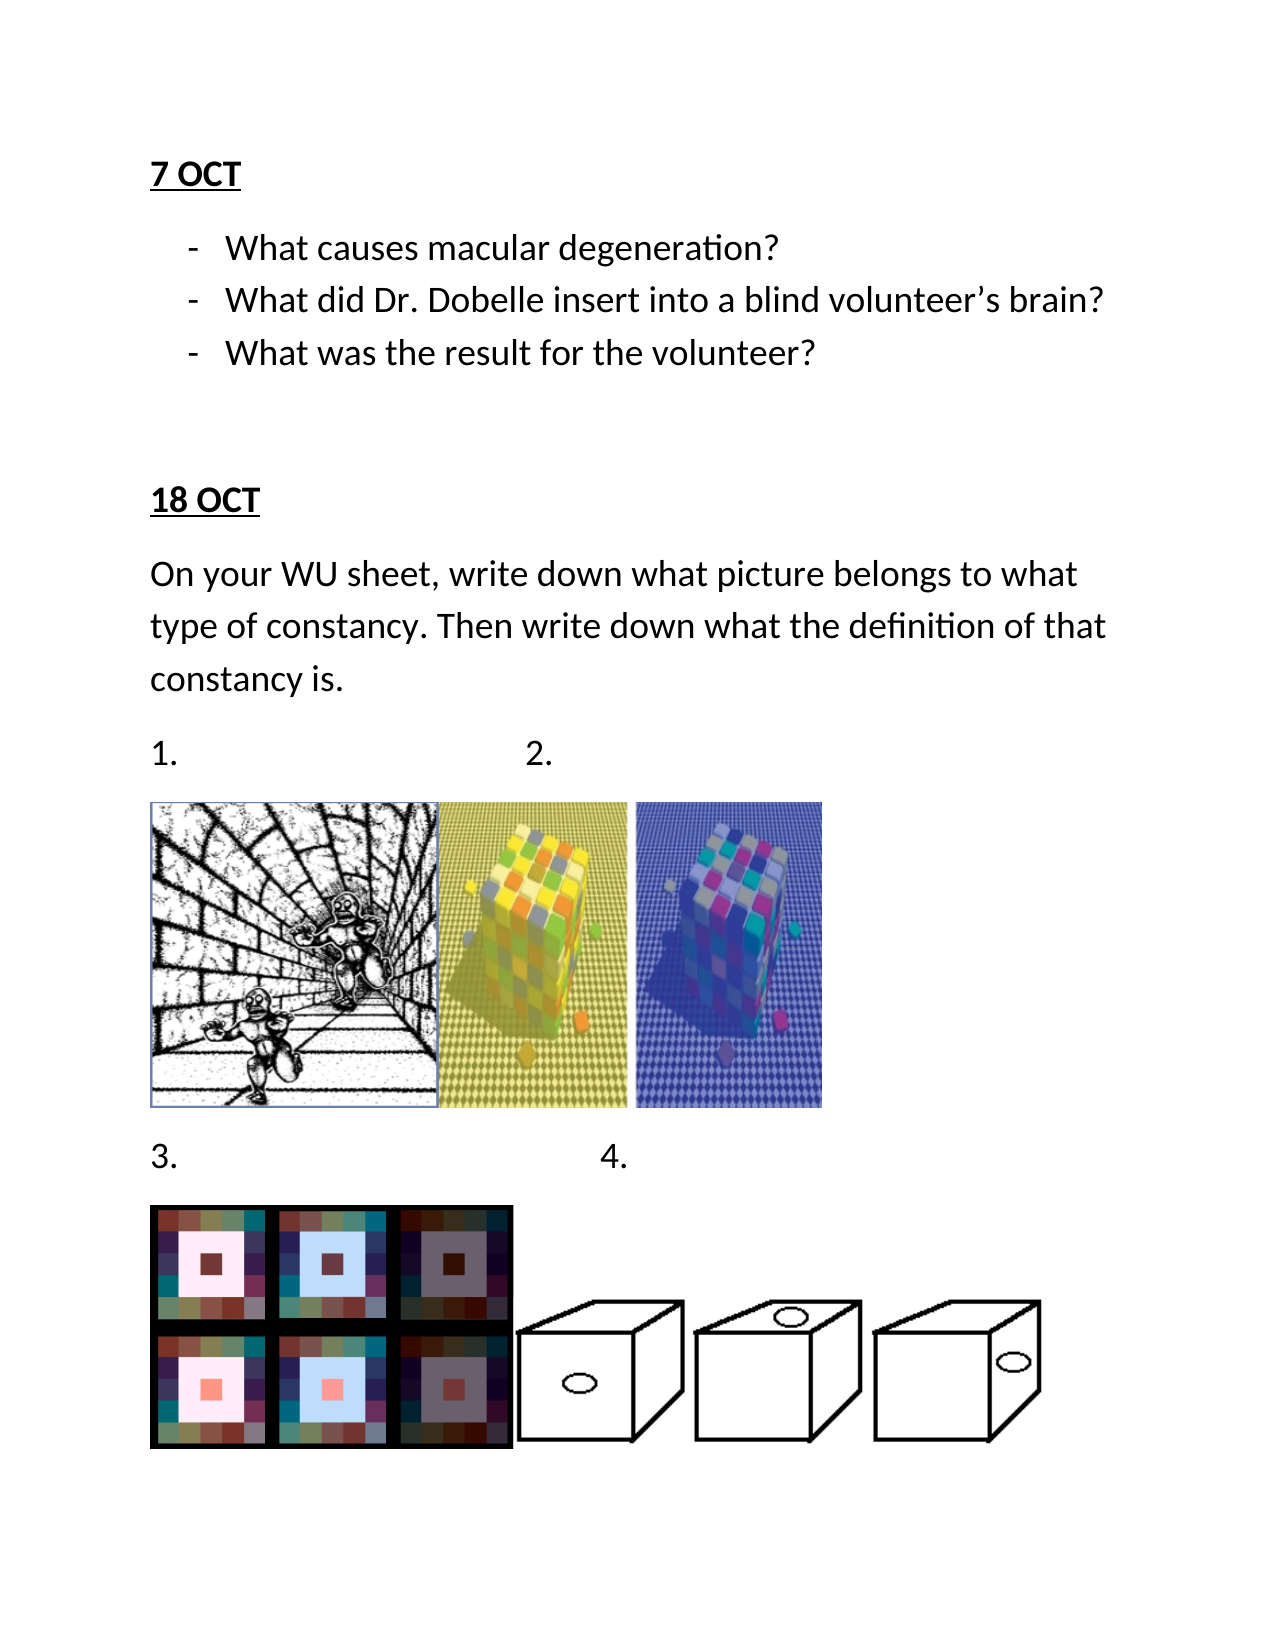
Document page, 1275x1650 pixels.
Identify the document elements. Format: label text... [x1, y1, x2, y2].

text 7 OCT [150, 150, 1125, 196]
picture [150, 1205, 1047, 1449]
list What was the result for the volunteer? [187, 329, 1125, 375]
text 18 OCT [150, 476, 1125, 522]
text On your WU sheet, write down what picture belongs to what type of constancy. Then write down what the definition of that constancy is. [150, 549, 1125, 701]
list What did Dr. Dobelle insert into a blind volunteer’s brain? [187, 276, 1125, 322]
picture [150, 802, 822, 1108]
text 3. 4. [150, 1132, 1125, 1178]
list What causes macular degeneration? [187, 223, 1125, 269]
text 1. 2. [150, 728, 1125, 774]
